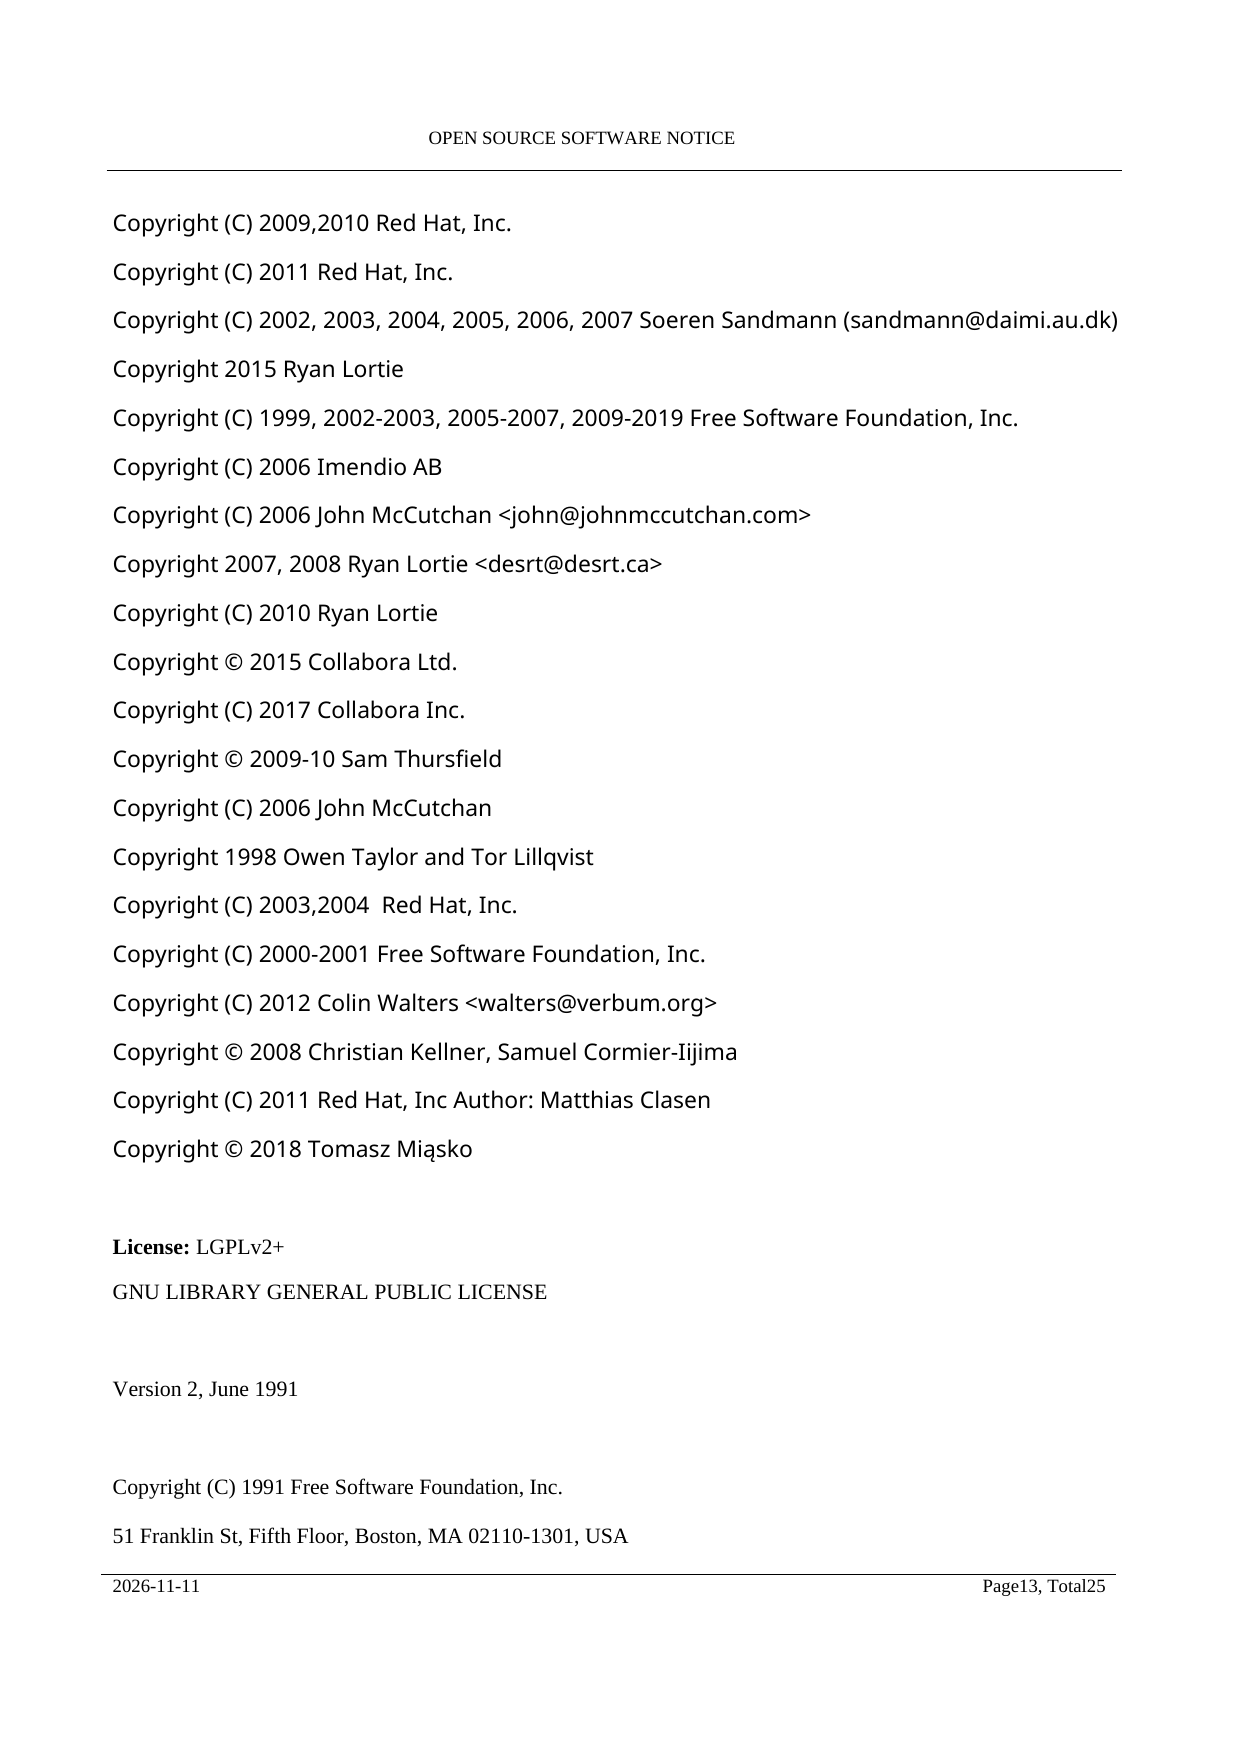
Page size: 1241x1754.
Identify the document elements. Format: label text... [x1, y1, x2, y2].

text License: LGPLv2+ [112, 1230, 1128, 1263]
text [112, 206, 1128, 1214]
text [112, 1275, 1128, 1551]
